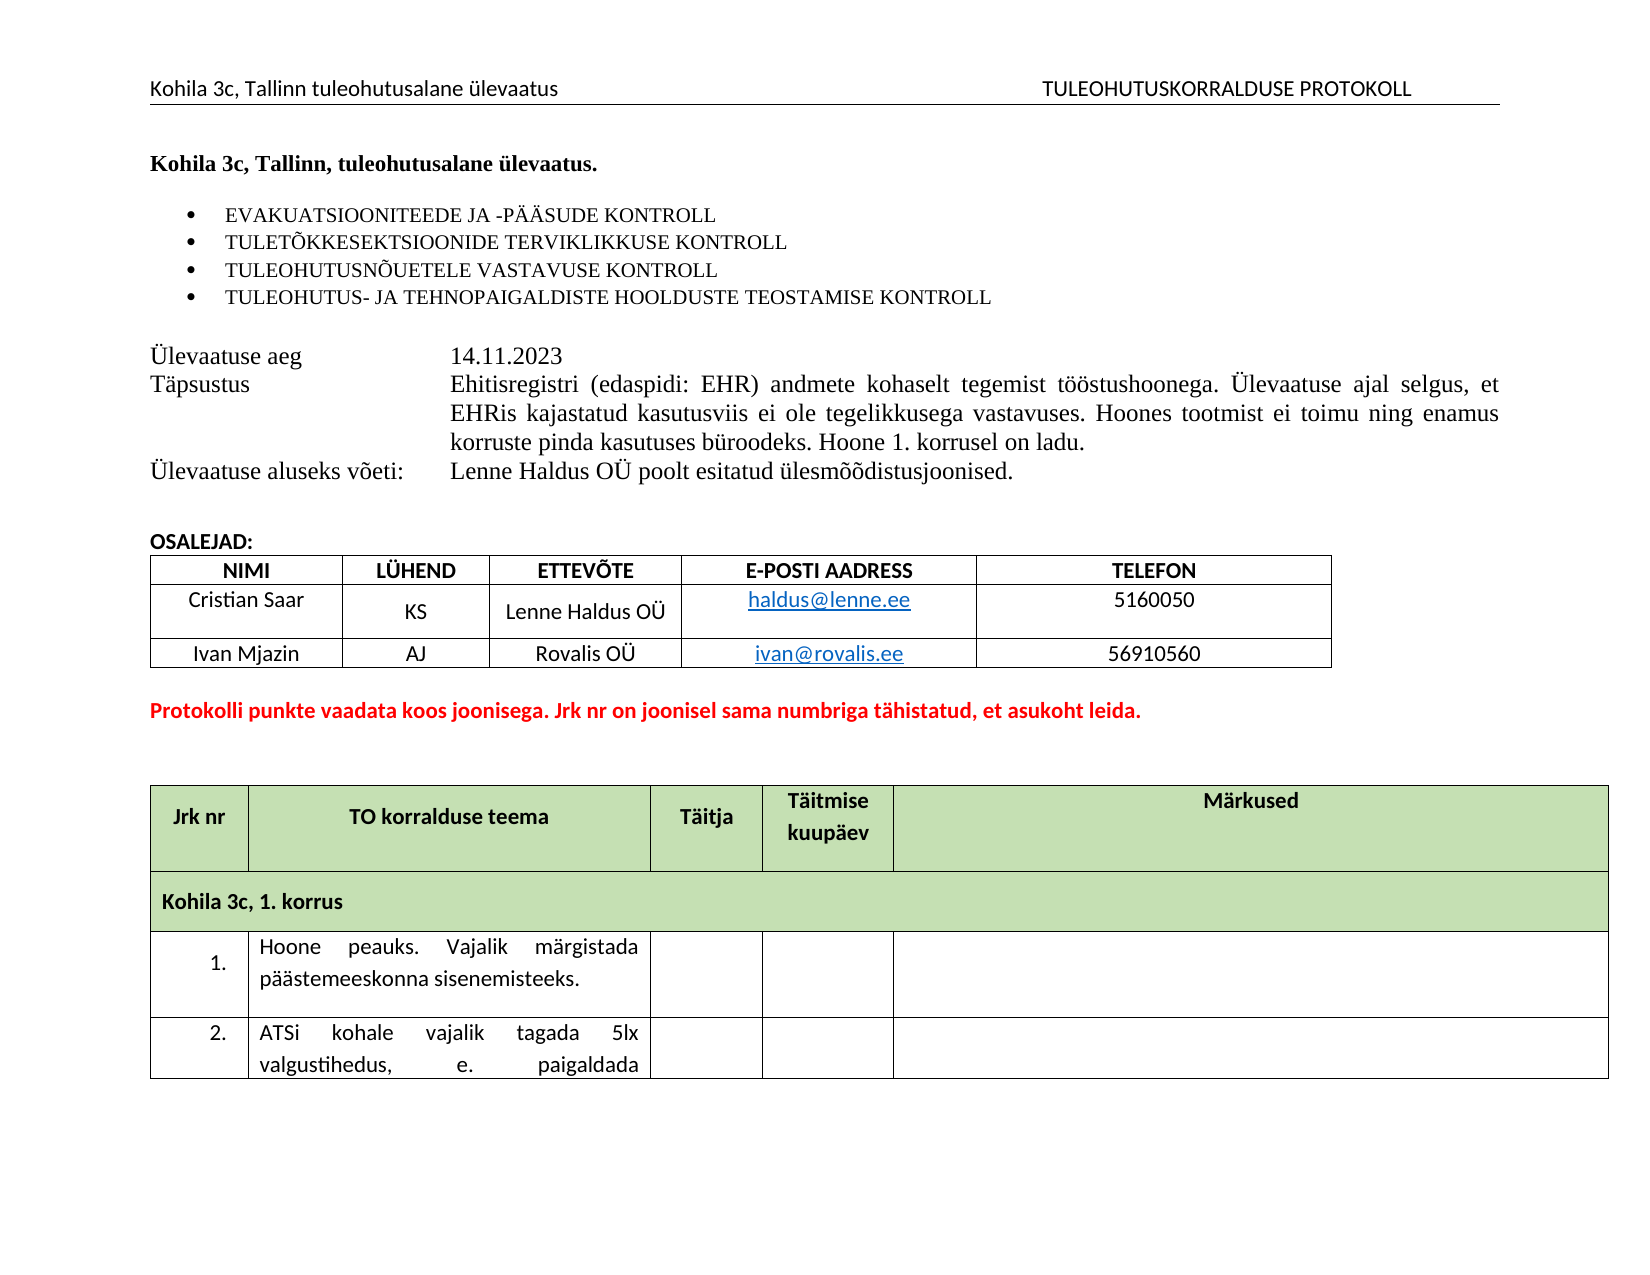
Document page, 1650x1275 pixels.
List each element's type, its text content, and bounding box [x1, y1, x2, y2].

table_cell 2. [151, 1018, 248, 1078]
table_header Täitmise kuupäev [763, 786, 893, 871]
text OSALEJAD: [150, 527, 1500, 555]
text Täpsustus Ehitisregistri (edaspidi: EHR) andmete kohaselt tegemist tööstushoonega. Ülevaatuse ajal selgus, et EHRis kajastatud kasutusviis ei ole tegelikkusega vastavuses. Hoones tootmist ei toimu ning enamus korruste pinda kasutuses büroodeks. Hoone 1. korrusel on ladu. [150, 369, 1500, 456]
text Ülevaatuse aluseks võeti: Lenne Haldus OÜ poolt esitatud ülesmõõdistusjoonised. [150, 456, 1500, 484]
list TULEOHUTUSNÕUETELE VASTAVUSE KONTROLL [187, 258, 1500, 282]
table_header NIMI [151, 556, 342, 584]
table_cell Rovalis OÜ [490, 639, 681, 667]
list EVAKUATSIOONITEEDE JA -PÄÄSUDE KONTROLL [187, 203, 1500, 227]
table_cell KS [343, 585, 489, 638]
table_cell 56910560 [977, 639, 1331, 667]
table_cell haldus@lenne.ee [682, 585, 976, 638]
table_cell [894, 932, 1608, 1017]
text Kohila 3c, Tallinn, tuleohutusalane ülevaatus. [150, 150, 1500, 176]
table_header TO korralduse teema [249, 786, 650, 871]
table_cell Lenne Haldus OÜ [490, 585, 681, 638]
table_cell ivan@rovalis.ee [682, 639, 976, 667]
table_cell [651, 1018, 762, 1078]
table_cell 5160050 [977, 585, 1331, 638]
table_header Märkused [894, 786, 1608, 871]
table_cell [894, 1018, 1608, 1078]
table_cell [651, 932, 762, 1017]
table_cell Ivan Mjazin [151, 639, 342, 667]
table_cell AJ [343, 639, 489, 667]
text Ülevaatuse aeg 14.11.2023 [150, 341, 1500, 369]
table_cell [763, 1018, 893, 1078]
list TULETÕKKESEKTSIOONIDE TERVIKLIKKUSE KONTROLL [187, 230, 1500, 254]
table_header LÜHEND [343, 556, 489, 584]
table_cell Hoone peauks. Vajalik märgistada päästemeeskonna sisenemisteeks. [249, 932, 650, 1017]
table_header Jrk nr [151, 786, 248, 871]
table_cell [249, 1018, 650, 1078]
table_cell 1. [151, 932, 248, 1017]
list TULEOHUTUS- JA TEHNOPAIGALDISTE HOOLDUSTE TEOSTAMISE KONTROLL [187, 286, 1500, 309]
table_header ETTEVÕTE [490, 556, 681, 584]
table_cell [763, 932, 893, 1017]
table_header E-POSTI AADRESS [682, 556, 976, 584]
table_header Täitja [651, 786, 762, 871]
table_cell Cristian Saar [151, 585, 342, 638]
table_cell Kohila 3c, 1. korrus [151, 872, 1608, 931]
text Protokolli punkte vaadata koos joonisega. Jrk nr on joonisel sama numbriga tähistatud, et asukoht leida. [150, 696, 1500, 724]
table_header TELEFON [977, 556, 1331, 584]
